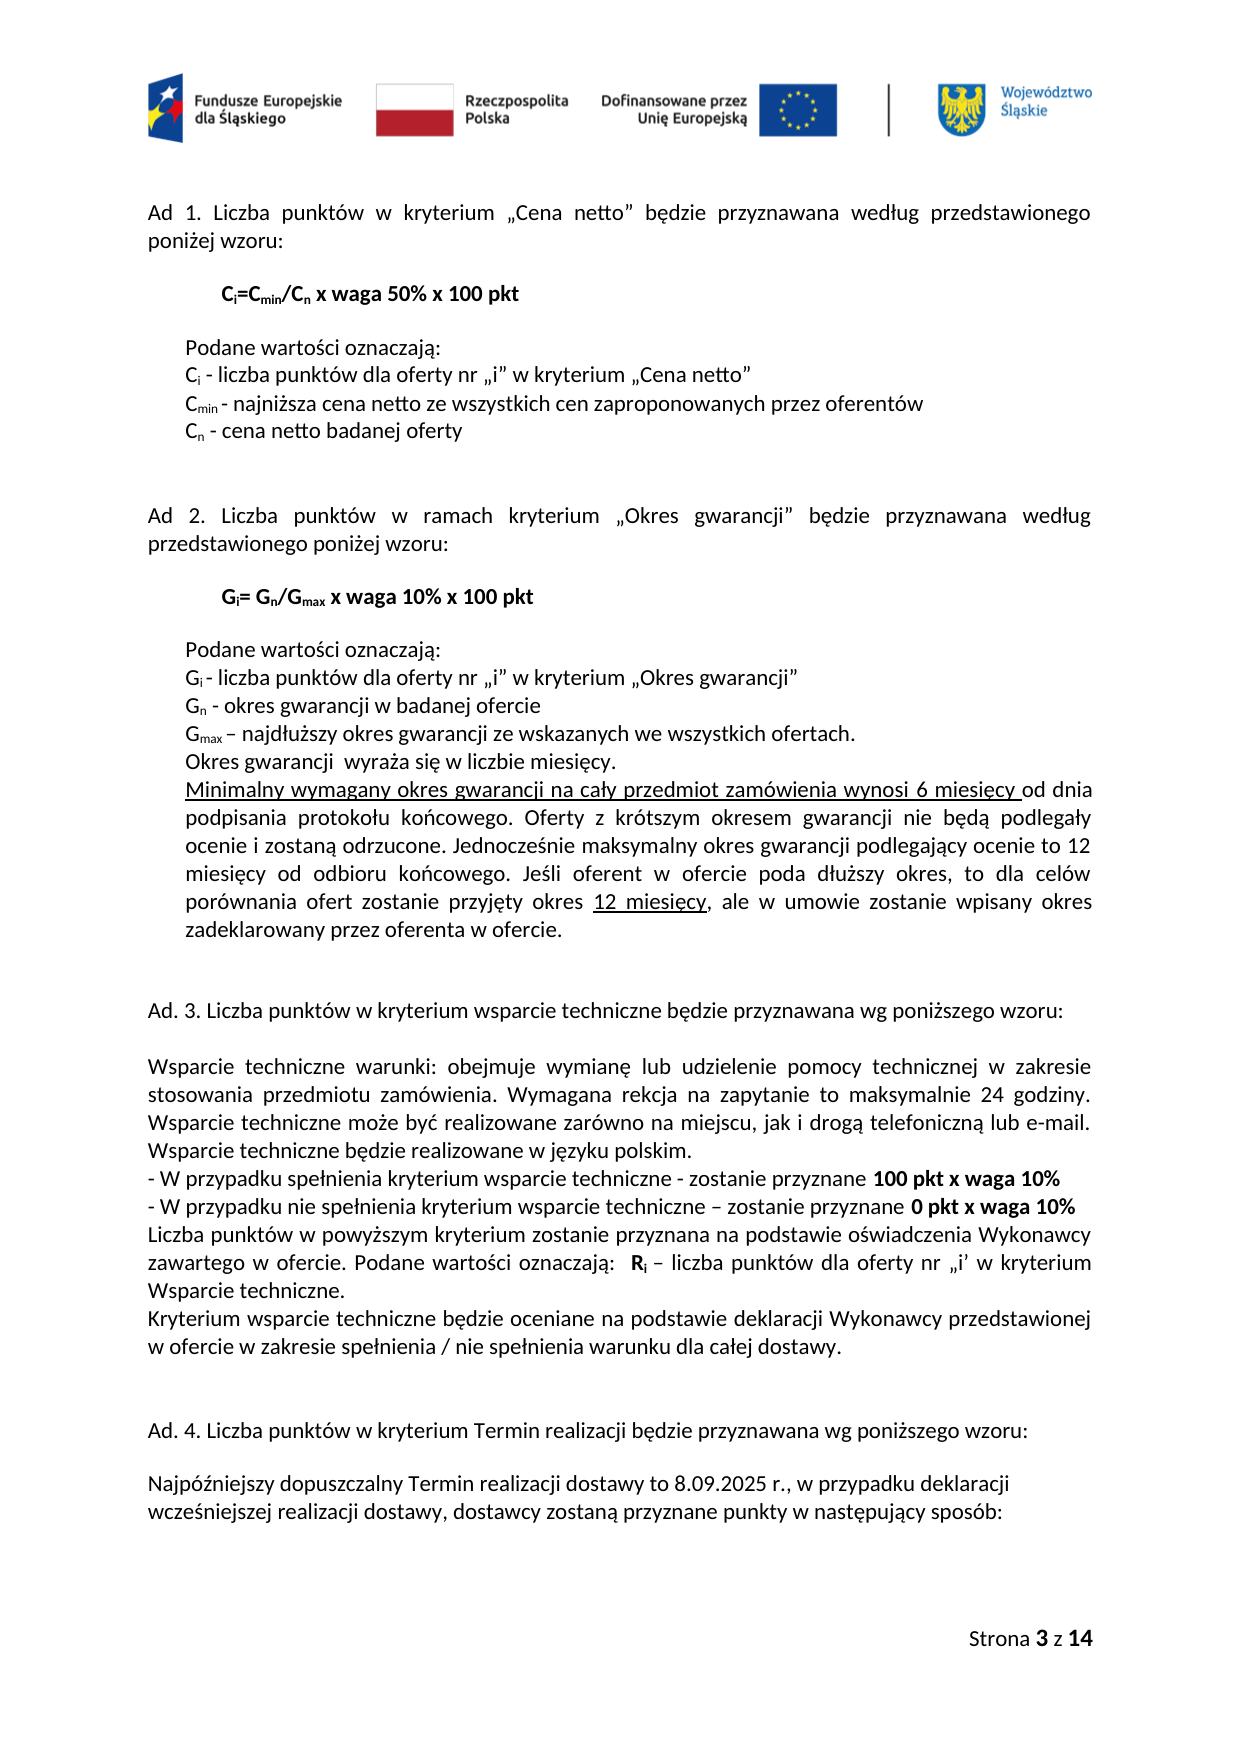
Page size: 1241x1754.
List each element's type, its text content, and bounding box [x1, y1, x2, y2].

text Ci=Cmin/Cn x waga 50% x 100 pkt [148, 279, 1093, 308]
text - W przypadku nie spełnienia kryterium wsparcie techniczne – zostanie przyznane 0 pkt x waga 10% [148, 1192, 1093, 1220]
text Podane wartości oznaczają: [185, 635, 1093, 663]
text Liczba punktów w powyższym kryterium zostanie przyznana na podstawie oświadczenia Wykonawcy zawartego w ofercie. Podane wartości oznaczają: Ri – liczba punktów dla oferty nr „i’ w kryterium Wsparcie techniczne. [148, 1220, 1093, 1304]
text Kryterium wsparcie techniczne będzie oceniane na podstawie deklaracji Wykonawcy przedstawionej w ofercie w zakresie spełnienia / nie spełnienia warunku dla całej dostawy. [148, 1304, 1093, 1360]
text Minimalny wymagany okres gwarancji na cały przedmiot zamówienia wynosi 6 miesięcy od dnia podpisania protokołu końcowego. Oferty z krótszym okresem gwarancji nie będą podlegały ocenie i zostaną odrzucone. Jednocześnie maksymalny okres gwarancji podlegający ocenie to 12 miesięcy od odbioru końcowego. Jeśli oferent w ofercie poda dłuższy okres, to dla celów porównania ofert zostanie przyjęty okres 12 miesięcy, ale w umowie zostanie wpisany okres zadeklarowany przez oferenta w ofercie. [185, 775, 1093, 943]
text Podane wartości oznaczają: [185, 333, 1093, 361]
text Gi - liczba punktów dla oferty nr „i” w kryterium „Okres gwarancji” [185, 663, 1093, 691]
text Ci - liczba punktów dla oferty nr „i” w kryterium „Cena netto” [185, 361, 1093, 389]
text Ad 2. Liczba punktów w ramach kryterium „Okres gwarancji” będzie przyznawana według przedstawionego poniżej wzoru: [148, 501, 1093, 557]
text Najpóźniejszy dopuszczalny Termin realizacji dostawy to 8.09.2025 r., w przypadku deklaracji wcześniejszej realizacji dostawy, dostawcy zostaną przyznane punkty w następujący sposób: [148, 1469, 1093, 1525]
text Cmin - najniższa cena netto ze wszystkich cen zaproponowanych przez oferentów [185, 389, 1093, 417]
text Gmax – najdłuższy okres gwarancji ze wskazanych we wszystkich ofertach. [185, 719, 1093, 747]
text Gi= Gn/Gmax x waga 10% x 100 pkt [148, 582, 1093, 610]
picture [148, 73, 1092, 143]
text Ad. 3. Liczba punktów w kryterium wsparcie techniczne będzie przyznawana wg poniższego wzoru: [148, 996, 1093, 1024]
text Cn - cena netto badanej oferty [185, 417, 1093, 445]
text Okres gwarancji wyraża się w liczbie miesięcy. [185, 747, 1093, 775]
text Gn - okres gwarancji w badanej ofercie [185, 691, 1093, 719]
text Wsparcie techniczne warunki: obejmuje wymianę lub udzielenie pomocy technicznej w zakresie stosowania przedmiotu zamówienia. Wymagana rekcja na zapytanie to maksymalnie 24 godziny. Wsparcie techniczne może być realizowane zarówno na miejscu, jak i drogą telefoniczną lub e-mail. Wsparcie techniczne będzie realizowane w języku polskim. [148, 1052, 1093, 1164]
text - W przypadku spełnienia kryterium wsparcie techniczne - zostanie przyznane 100 pkt x waga 10% [148, 1164, 1093, 1192]
text Ad. 4. Liczba punktów w kryterium Termin realizacji będzie przyznawana wg poniższego wzoru: [148, 1416, 1093, 1444]
text Ad 1. Liczba punktów w kryterium „Cena netto” będzie przyznawana według przedstawionego poniżej wzoru: [148, 198, 1093, 254]
